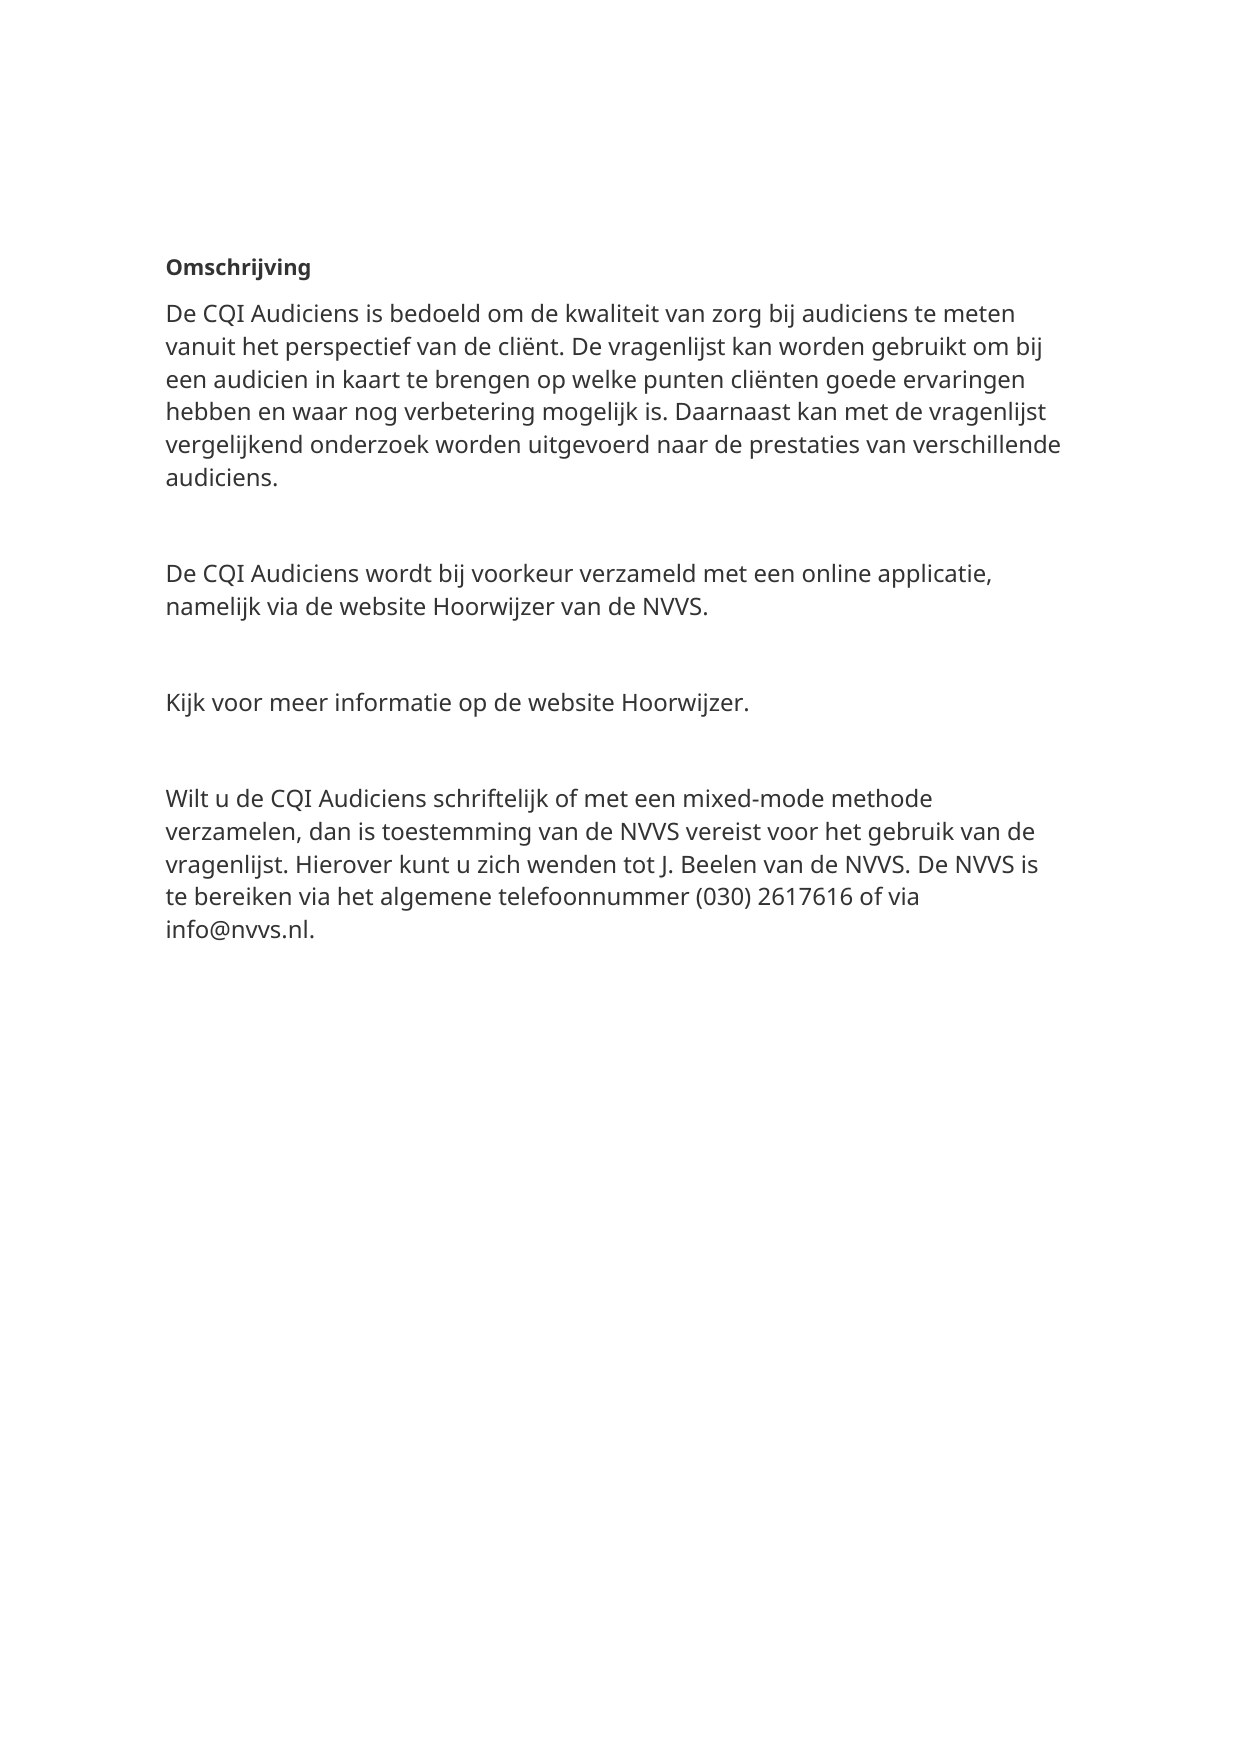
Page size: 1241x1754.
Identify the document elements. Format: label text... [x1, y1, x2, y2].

text Omschrijving [165, 252, 1066, 282]
text Kijk voor meer informatie op de website Hoorwijzer. [165, 686, 1066, 718]
text Wilt u de CQI Audiciens schriftelijk of met een mixed-mode methode verzamelen, dan is toestemming van de NVVS vereist voor het gebruik van de vragenlijst. Hierover kunt u zich wenden tot J. Beelen van de NVVS. De NVVS is te bereiken via het algemene telefoonnummer (030) 2617616 of via info@nvvs.nl. [165, 782, 1066, 945]
text De CQI Audiciens wordt bij voorkeur verzameld met een online applicatie, namelijk via de website Hoorwijzer van de NVVS. [165, 557, 1066, 622]
text De CQI Audiciens is bedoeld om de kwaliteit van zorg bij audiciens te meten vanuit het perspectief van de cliënt. De vragenlijst kan worden gebruikt om bij een audicien in kaart te brengen op welke punten cliënten goede ervaringen hebben en waar nog verbetering mogelijk is. Daarnaast kan met de vragenlijst vergelijkend onderzoek worden uitgevoerd naar de prestaties van verschillende audiciens. [165, 297, 1066, 493]
